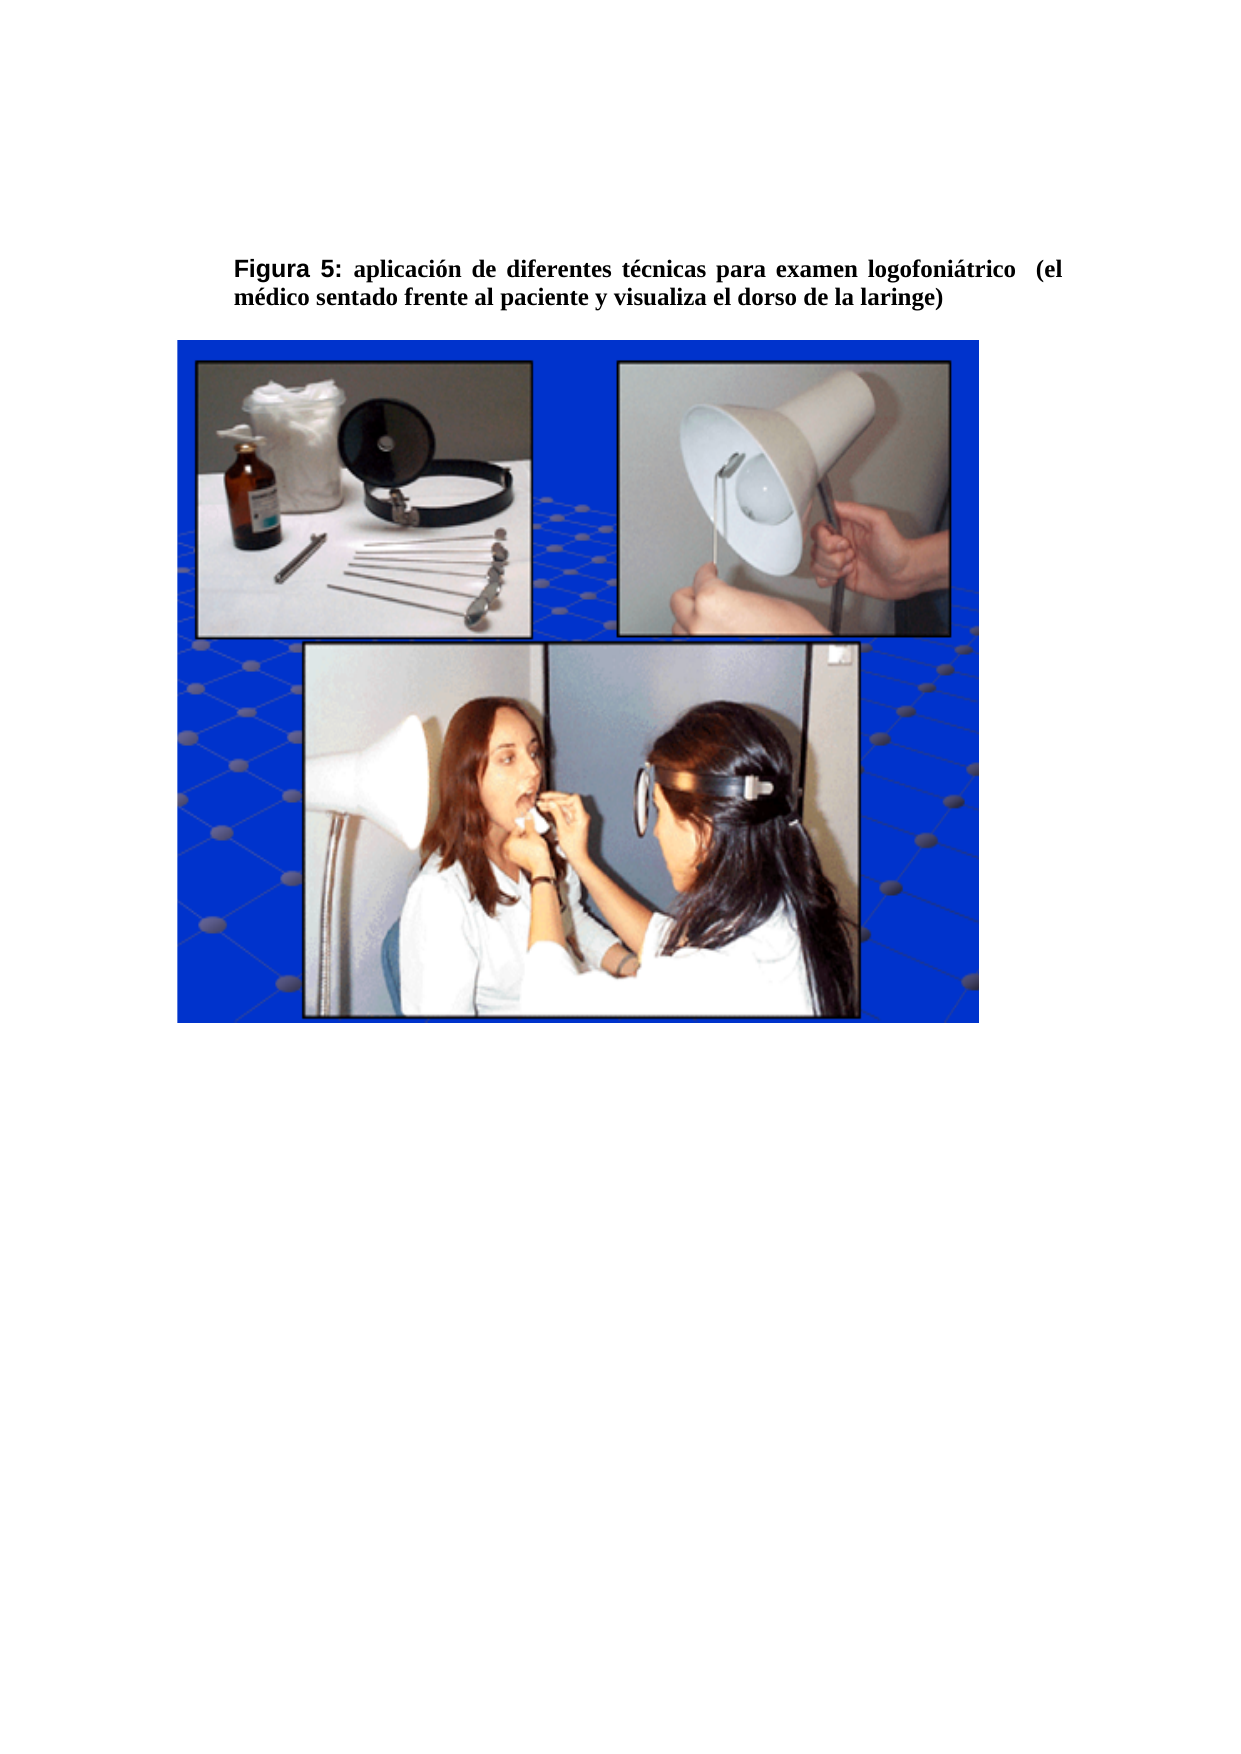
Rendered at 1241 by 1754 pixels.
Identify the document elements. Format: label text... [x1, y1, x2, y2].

text Figura 5: aplicación de diferentes técnicas para examen logofoniátrico (el médico sentado frente al paciente y visualiza el dorso de la laringe) [233, 254, 1063, 311]
picture [177, 340, 979, 1023]
